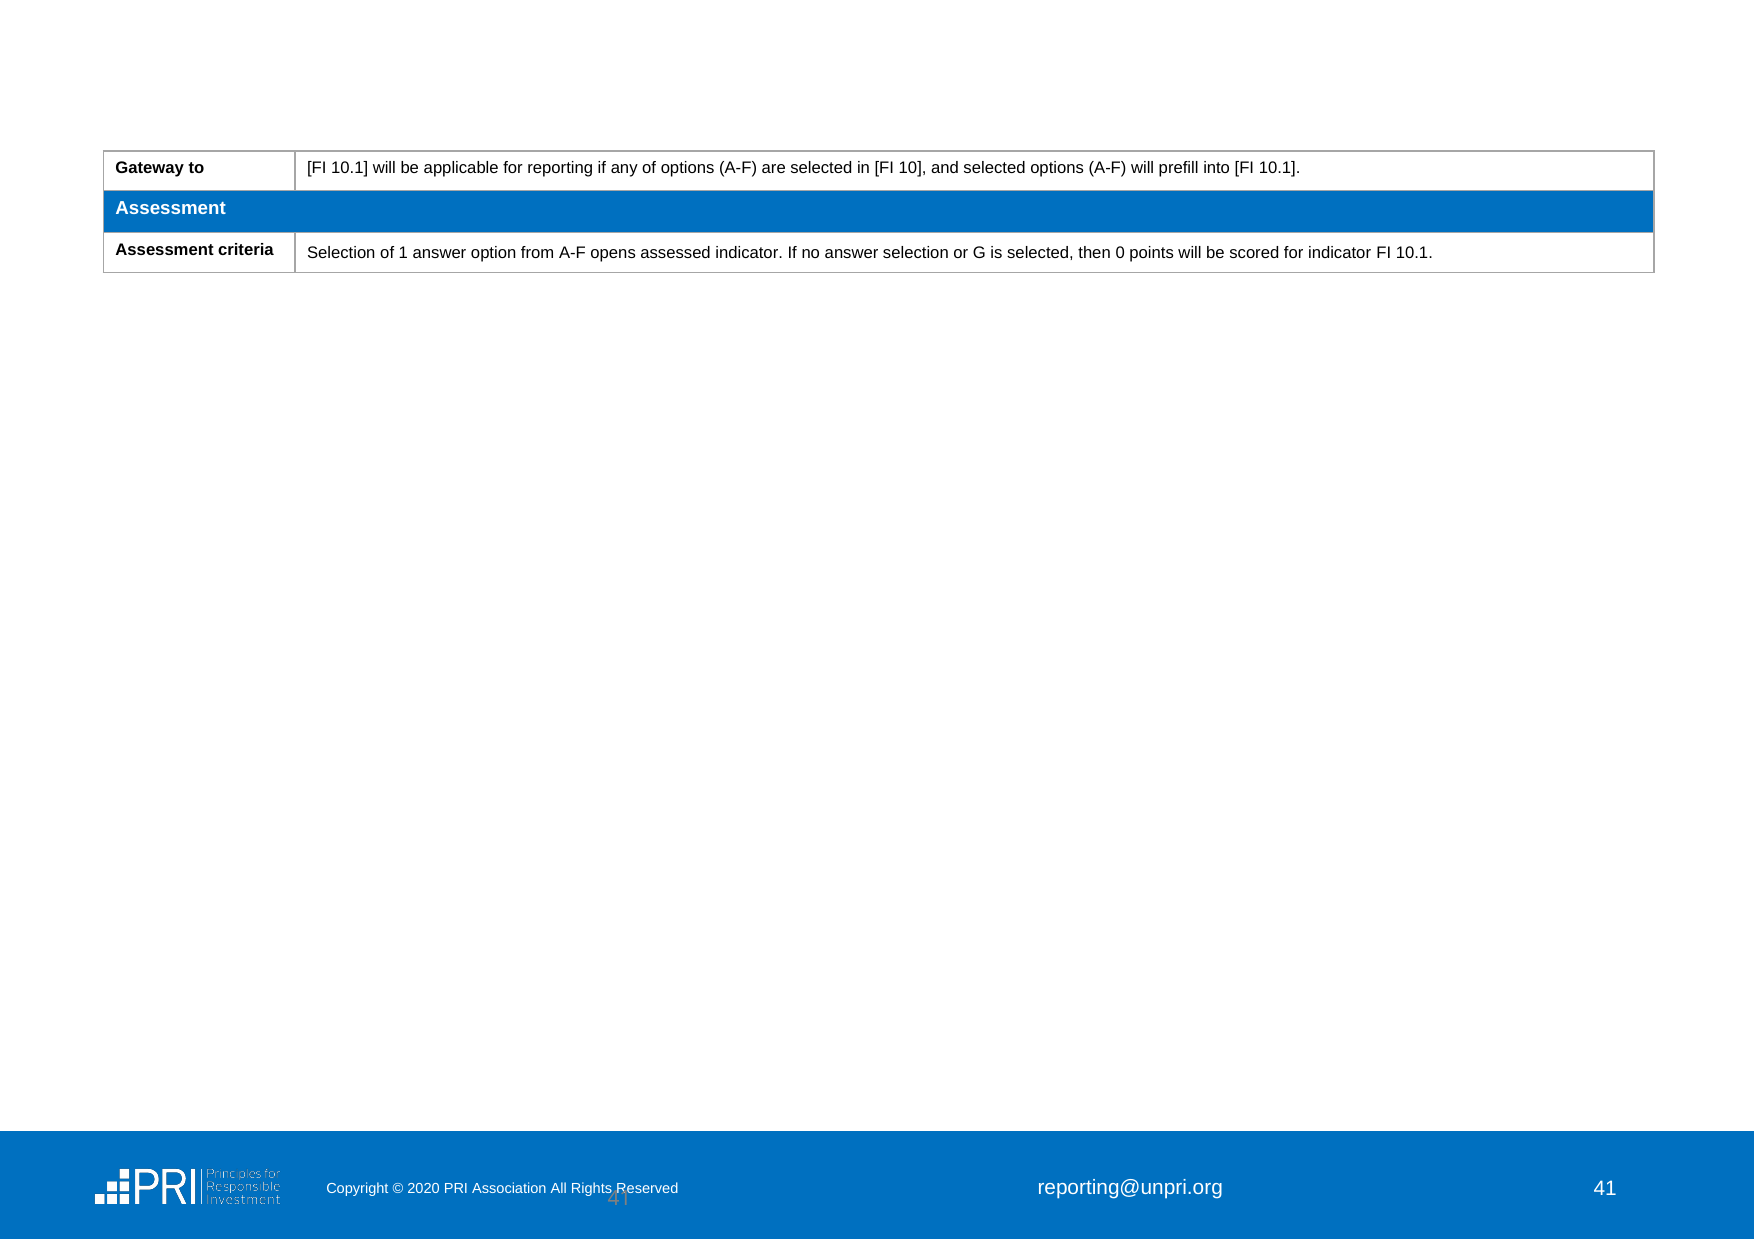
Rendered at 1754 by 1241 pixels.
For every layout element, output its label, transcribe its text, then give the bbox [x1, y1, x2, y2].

table_cell Gateway to [104, 152, 294, 190]
table_cell Selection of 1 answer option from A-F opens assessed indicator. If no answer selection or G is selected, then 0 points will be scored for indicator FI 10.1. [296, 233, 1653, 271]
table_cell Assessment criteria [104, 233, 294, 271]
table_cell Assessment [104, 191, 1653, 232]
table_cell [FI 10.1] will be applicable for reporting if any of options (A-F) are selected in [FI 10], and selected options (A-F) will prefill into [FI 10.1]. [296, 152, 1653, 190]
picture [92, 1166, 282, 1207]
